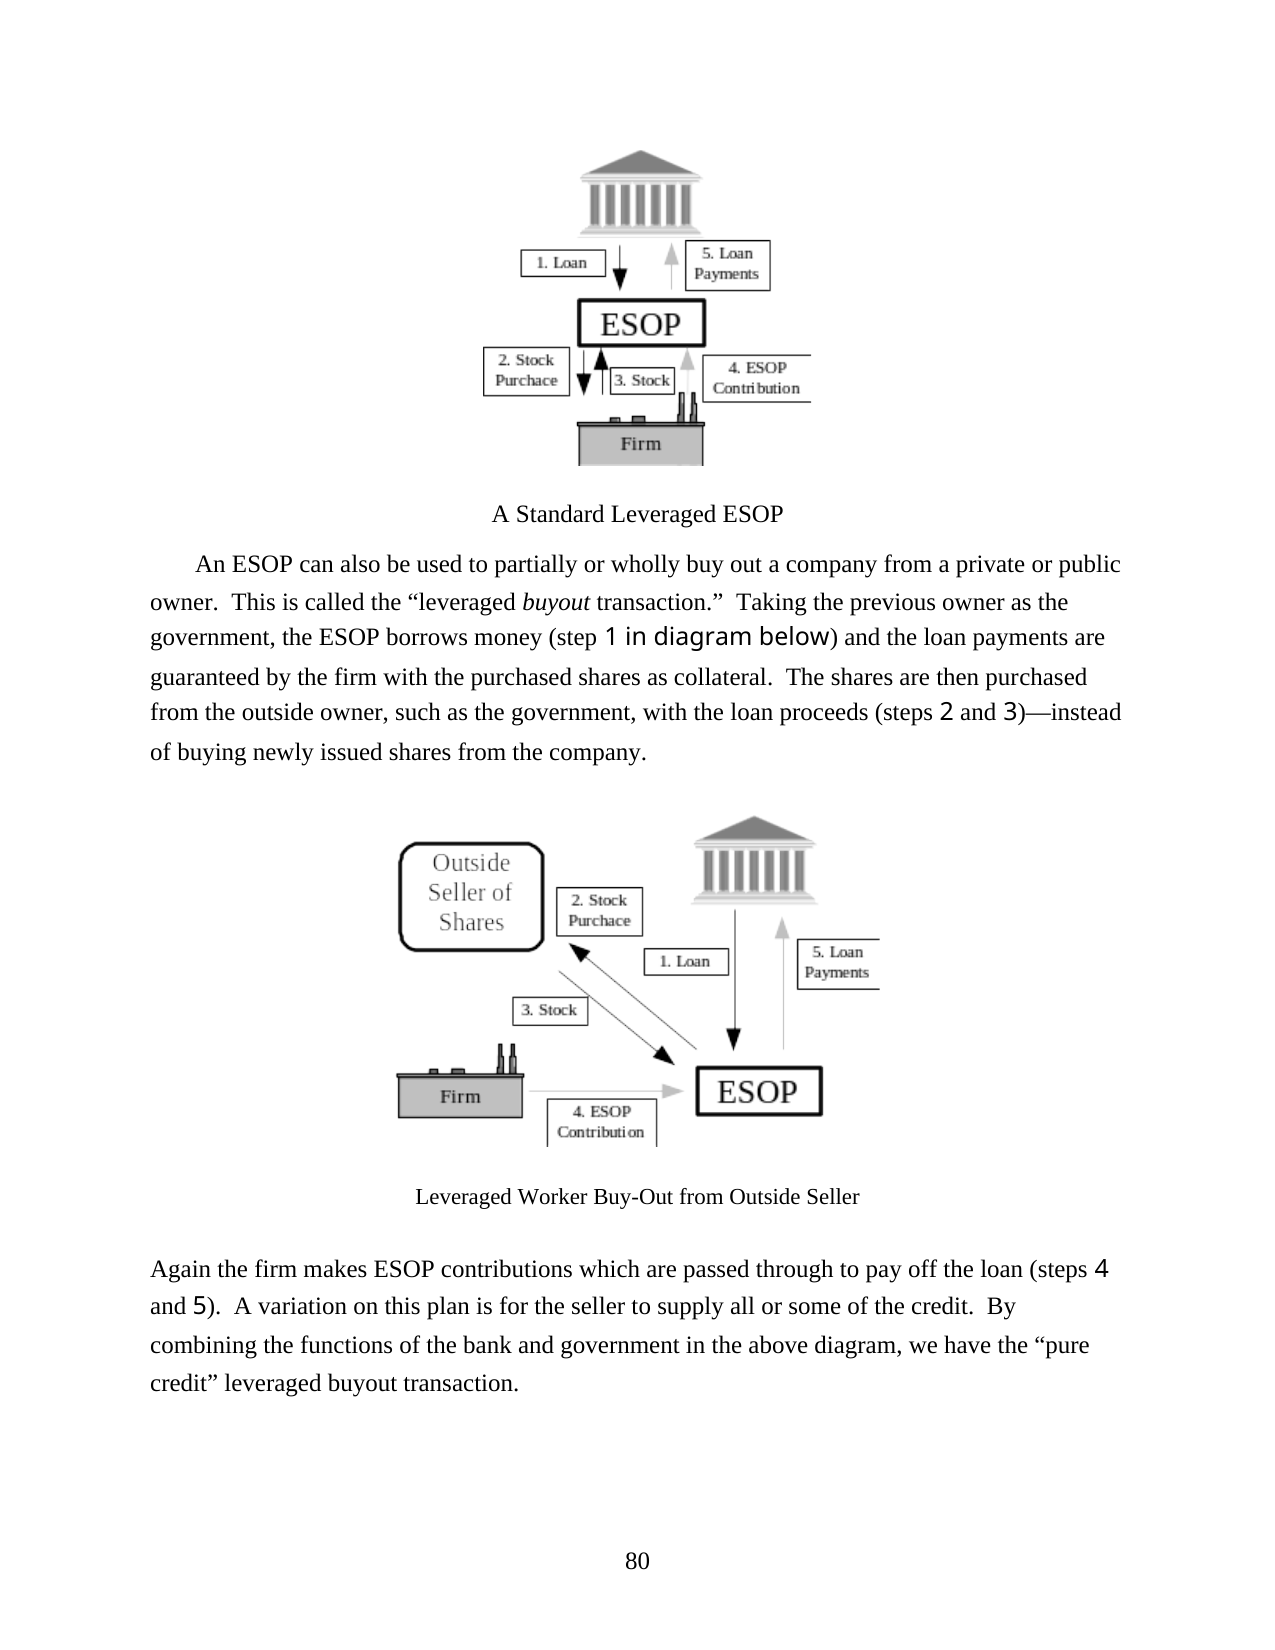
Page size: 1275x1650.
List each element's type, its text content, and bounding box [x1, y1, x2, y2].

text Again the firm makes ESOP contributions which are passed through to pay off the loan (steps 4 and 5). A variation on this plan is for the seller to supply all or some of the credit. By combining the functions of the bank and government in the above diagram, we have the “pure credit” leveraged buyout transaction. [150, 1247, 1125, 1397]
text An ESOP can also be used to partially or wholly buy out a company from a private or public owner. This is called the “leveraged buyout transaction.” Taking the previous owner as the government, the ESOP borrows money (step 1 in diagram below) and the loan payments are guaranteed by the firm with the purchased shares as collateral. The shares are then purchased from the outside owner, such as the government, with the loan proceeds (steps 2 and 3)—instead of buying newly issued shares from the company. [150, 541, 1125, 766]
text A Standard Leveraged ESOP [150, 491, 1125, 528]
text Leveraged Worker Buy-Out from Outside Seller [150, 1172, 1125, 1209]
